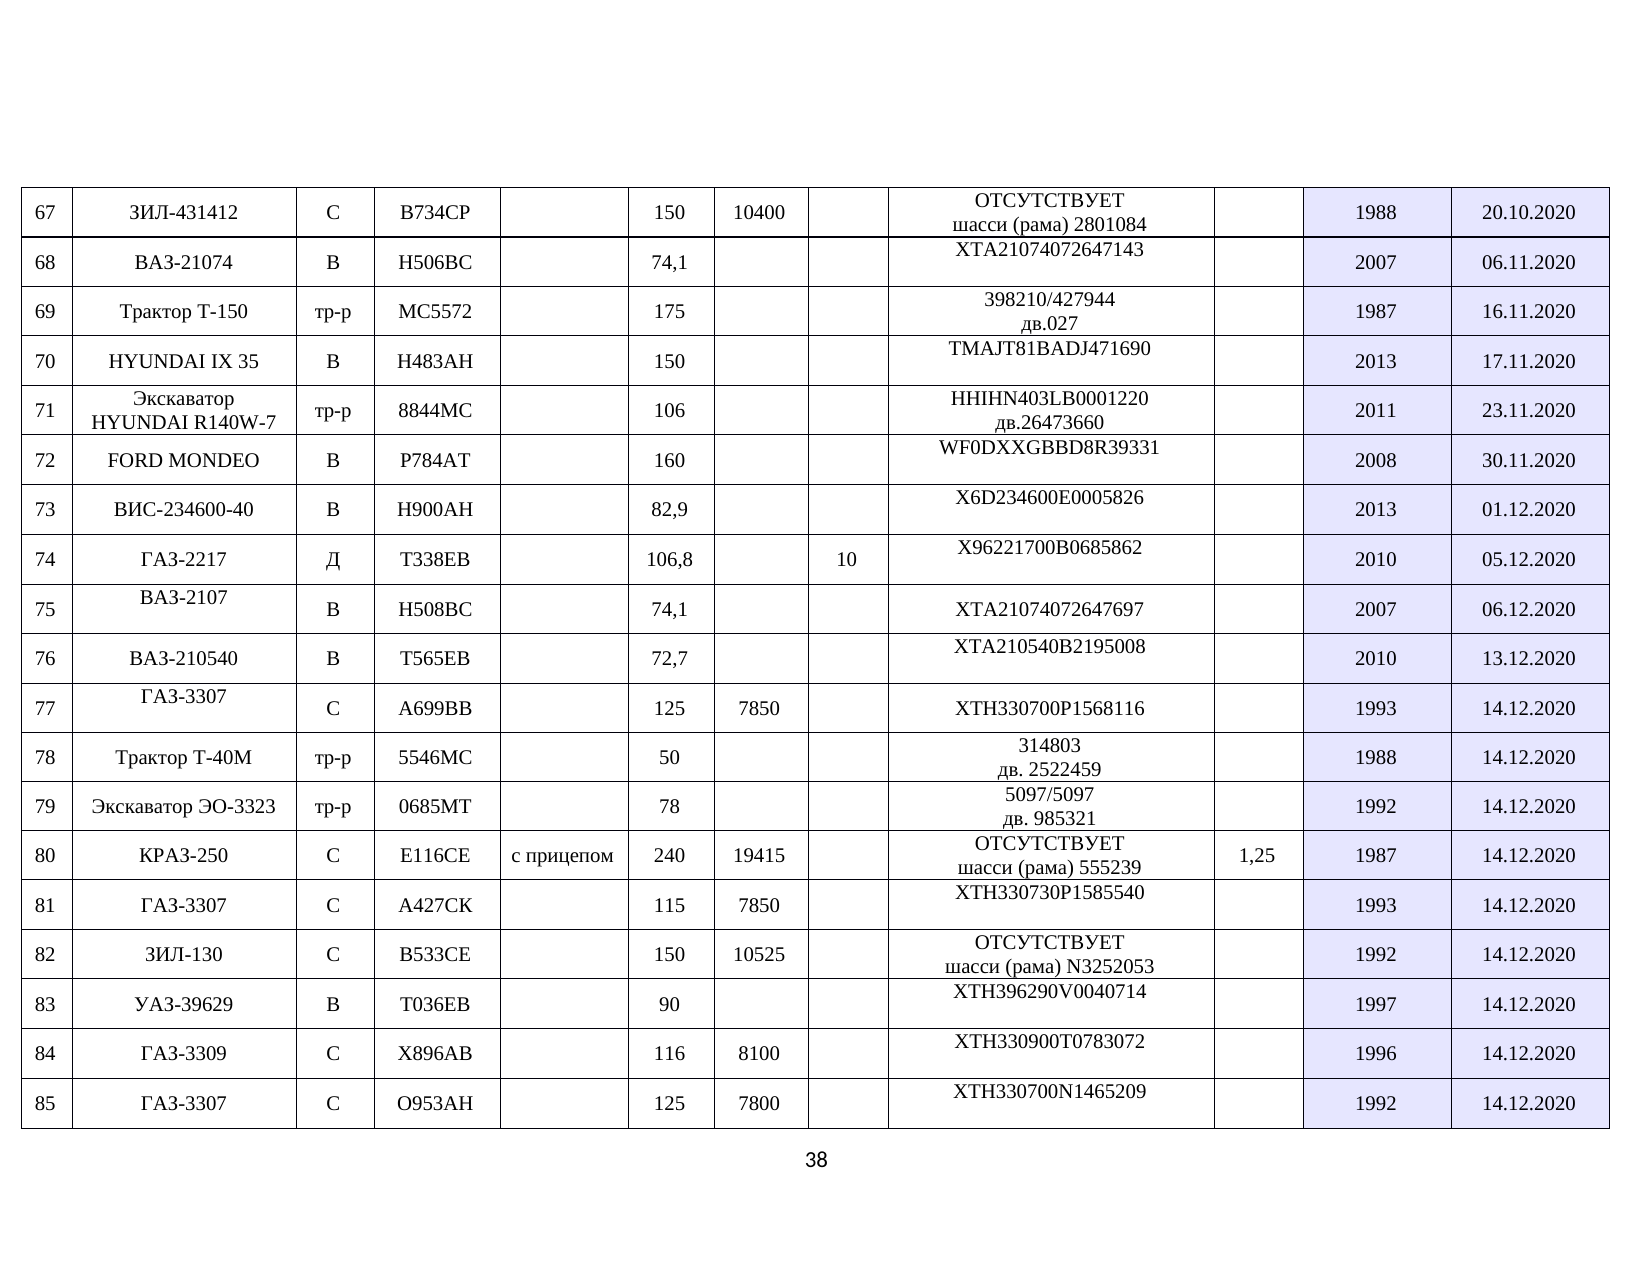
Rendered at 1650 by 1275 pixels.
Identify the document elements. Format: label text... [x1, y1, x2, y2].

table_cell 74 [22, 535, 72, 584]
table_cell [1215, 535, 1303, 584]
table_cell 115 [629, 880, 714, 929]
table_cell [1215, 435, 1303, 484]
table_cell [1215, 287, 1303, 335]
table_cell XTH330900T0783072 [889, 1029, 1214, 1078]
table_cell 14.12.2020 [1452, 1079, 1609, 1128]
table_cell В533СЕ [375, 930, 500, 978]
table_cell [809, 930, 888, 978]
table_cell 85 [22, 1079, 72, 1128]
table_cell 1992 [1304, 782, 1451, 830]
table_cell [1215, 188, 1303, 236]
table_cell ВАЗ-21074 [73, 238, 296, 286]
table_cell XTH330700P1568116 [889, 684, 1214, 732]
table_cell 13.12.2020 [1452, 634, 1609, 683]
table_cell [715, 336, 808, 385]
table_cell [501, 930, 628, 978]
table_cell Н900АН [375, 485, 500, 534]
table_cell 23.11.2020 [1452, 386, 1609, 434]
table_cell В [297, 979, 374, 1028]
table_cell 06.11.2020 [1452, 238, 1609, 286]
table_cell 50 [629, 733, 714, 781]
table_cell Экскаватор ЭО-3323 [73, 782, 296, 830]
table_cell 314803 дв. 2522459 [889, 733, 1214, 781]
table_cell ГАЗ-3307 [73, 684, 296, 732]
table_cell 160 [629, 435, 714, 484]
table_cell 14.12.2020 [1452, 831, 1609, 879]
table_cell 75 [22, 585, 72, 633]
table_cell С [297, 684, 374, 732]
table_cell 150 [629, 336, 714, 385]
table_cell 1993 [1304, 684, 1451, 732]
table_cell [809, 287, 888, 335]
table_cell 69 [22, 287, 72, 335]
table_cell Е116СЕ [375, 831, 500, 879]
table_cell [809, 782, 888, 830]
table_cell ВАЗ-210540 [73, 634, 296, 683]
table_cell тр-р [297, 386, 374, 434]
table_cell ГАЗ-3307 [73, 880, 296, 929]
table_cell 30.11.2020 [1452, 435, 1609, 484]
table_cell 80 [22, 831, 72, 879]
table_cell Н506ВС [375, 238, 500, 286]
table_cell 14.12.2020 [1452, 684, 1609, 732]
table_cell 79 [22, 782, 72, 830]
table_cell В [297, 435, 374, 484]
table_cell 82 [22, 930, 72, 978]
table_cell Х896АВ [375, 1029, 500, 1078]
table_cell 10 [809, 535, 888, 584]
table_cell [501, 386, 628, 434]
table_cell 106 [629, 386, 714, 434]
table_cell 10400 [715, 188, 808, 236]
table_cell WF0DXXGBBD8R39331 [889, 435, 1214, 484]
table_cell Т565ЕВ [375, 634, 500, 683]
table_cell [809, 684, 888, 732]
table_cell [715, 435, 808, 484]
table_cell [501, 188, 628, 236]
table_cell 17.11.2020 [1452, 336, 1609, 385]
table_cell тр-р [297, 782, 374, 830]
table_cell [809, 585, 888, 633]
table_cell [501, 535, 628, 584]
table_cell 7800 [715, 1079, 808, 1128]
table_cell 106,8 [629, 535, 714, 584]
table_cell [1215, 1029, 1303, 1078]
table_cell с прицепом [501, 831, 628, 879]
table_cell В [297, 634, 374, 683]
table_cell [715, 535, 808, 584]
table_cell 2010 [1304, 634, 1451, 683]
table_cell 150 [629, 930, 714, 978]
table_cell [715, 979, 808, 1028]
table_cell [1215, 979, 1303, 1028]
table_cell 72 [22, 435, 72, 484]
table_cell МС5572 [375, 287, 500, 335]
table_cell 1993 [1304, 880, 1451, 929]
table_cell 06.12.2020 [1452, 585, 1609, 633]
table_cell [809, 435, 888, 484]
table_cell [501, 287, 628, 335]
table_cell 81 [22, 880, 72, 929]
table_cell [1215, 782, 1303, 830]
table_cell тр-р [297, 287, 374, 335]
table_cell 2013 [1304, 336, 1451, 385]
table_cell [809, 979, 888, 1028]
table_cell [501, 634, 628, 683]
table_cell [715, 287, 808, 335]
table_cell 90 [629, 979, 714, 1028]
table_cell FORD MONDEO [73, 435, 296, 484]
table_cell С [297, 1079, 374, 1128]
table_cell X6D234600E0005826 [889, 485, 1214, 534]
table_cell С [297, 930, 374, 978]
table_cell Н508ВС [375, 585, 500, 633]
table_cell [501, 684, 628, 732]
table_cell [1215, 585, 1303, 633]
table_cell тр-р [297, 733, 374, 781]
table_cell TMAJT81BADJ471690 [889, 336, 1214, 385]
table_cell [809, 485, 888, 534]
table_cell [1215, 336, 1303, 385]
table_cell 71 [22, 386, 72, 434]
table_cell В [297, 585, 374, 633]
table_cell 19415 [715, 831, 808, 879]
table_cell В [297, 336, 374, 385]
table_cell 01.12.2020 [1452, 485, 1609, 534]
table_cell [501, 880, 628, 929]
table_cell [501, 1079, 628, 1128]
table_cell ГАЗ-3309 [73, 1029, 296, 1078]
table_cell 2013 [1304, 485, 1451, 534]
table_cell [501, 238, 628, 286]
table_cell 125 [629, 684, 714, 732]
table_cell С [297, 1029, 374, 1078]
table_cell ОТСУТСТВУЕТ шасси (рама) 2801084 [889, 188, 1214, 236]
table_cell А699ВВ [375, 684, 500, 732]
table_cell [809, 1079, 888, 1128]
table_cell [809, 188, 888, 236]
table_cell Н483АН [375, 336, 500, 385]
table_cell 1996 [1304, 1029, 1451, 1078]
table_cell С [297, 880, 374, 929]
table_cell 7850 [715, 880, 808, 929]
table_cell XTA210540B2195008 [889, 634, 1214, 683]
table_cell 1997 [1304, 979, 1451, 1028]
table_cell [1215, 930, 1303, 978]
table_cell 0685МТ [375, 782, 500, 830]
table_cell [1215, 733, 1303, 781]
table_cell [809, 733, 888, 781]
table_cell 125 [629, 1079, 714, 1128]
table_cell В [297, 238, 374, 286]
table_cell [501, 336, 628, 385]
table_cell 83 [22, 979, 72, 1028]
table_cell [501, 733, 628, 781]
table_cell Экскаватор HYUNDAI R140W-7 [73, 386, 296, 434]
table_cell УАЗ-39629 [73, 979, 296, 1028]
table_cell [1215, 1079, 1303, 1128]
table_cell 150 [629, 188, 714, 236]
table_cell 10525 [715, 930, 808, 978]
table_cell [501, 585, 628, 633]
table_cell 1,25 [1215, 831, 1303, 879]
table_cell 82,9 [629, 485, 714, 534]
table_cell 74,1 [629, 238, 714, 286]
table_cell [501, 485, 628, 534]
table_cell ВИС-234600-40 [73, 485, 296, 534]
table_cell 16.11.2020 [1452, 287, 1609, 335]
table_cell 1992 [1304, 1079, 1451, 1128]
table_cell Трактор Т-40М [73, 733, 296, 781]
table_cell ГАЗ-2217 [73, 535, 296, 584]
table_cell XTH396290V0040714 [889, 979, 1214, 1028]
table_cell [1215, 386, 1303, 434]
table_cell О953АН [375, 1079, 500, 1128]
table_cell [809, 386, 888, 434]
table_cell 2008 [1304, 435, 1451, 484]
table_cell 7850 [715, 684, 808, 732]
table_cell [715, 485, 808, 534]
table_cell Т338ЕВ [375, 535, 500, 584]
table_cell 72,7 [629, 634, 714, 683]
table_cell 14.12.2020 [1452, 782, 1609, 830]
table_cell [809, 634, 888, 683]
table_cell HYUNDAI IX 35 [73, 336, 296, 385]
table_cell 116 [629, 1029, 714, 1078]
table_cell 5546МС [375, 733, 500, 781]
table_cell 14.12.2020 [1452, 733, 1609, 781]
table_cell 2010 [1304, 535, 1451, 584]
table_cell ЗИЛ-130 [73, 930, 296, 978]
table_cell 20.10.2020 [1452, 188, 1609, 236]
table_cell А427СК [375, 880, 500, 929]
table_cell [501, 435, 628, 484]
table_cell 77 [22, 684, 72, 732]
table_cell 1992 [1304, 930, 1451, 978]
table_cell [809, 831, 888, 879]
table_cell [501, 979, 628, 1028]
table_cell XTH330700N1465209 [889, 1079, 1214, 1128]
table_cell 84 [22, 1029, 72, 1078]
table_cell 240 [629, 831, 714, 879]
table_cell 8844МС [375, 386, 500, 434]
table_cell [1215, 634, 1303, 683]
table_cell 2007 [1304, 238, 1451, 286]
table_cell [1215, 485, 1303, 534]
table_cell XTH330730P1585540 [889, 880, 1214, 929]
table_cell [1215, 880, 1303, 929]
table_cell [809, 336, 888, 385]
table_cell HHIHN403LB0001220 дв.26473660 [889, 386, 1214, 434]
table_cell С [297, 188, 374, 236]
table_cell В734СР [375, 188, 500, 236]
table_cell 1987 [1304, 831, 1451, 879]
table_cell ОТСУТСТВУЕТ шасси (рама) 555239 [889, 831, 1214, 879]
table_cell Т036ЕВ [375, 979, 500, 1028]
table_cell [715, 386, 808, 434]
table_cell 68 [22, 238, 72, 286]
table_cell 2007 [1304, 585, 1451, 633]
table_cell Р784АТ [375, 435, 500, 484]
table_cell 70 [22, 336, 72, 385]
table_cell ГАЗ-3307 [73, 1079, 296, 1128]
table_cell [809, 238, 888, 286]
table_cell [809, 1029, 888, 1078]
table_cell [501, 1029, 628, 1078]
table_cell 78 [22, 733, 72, 781]
table_cell 67 [22, 188, 72, 236]
table_cell 73 [22, 485, 72, 534]
table_cell 398210/427944 дв.027 [889, 287, 1214, 335]
table_cell 14.12.2020 [1452, 979, 1609, 1028]
table_cell [715, 782, 808, 830]
table_cell [715, 733, 808, 781]
table_cell [501, 782, 628, 830]
table_cell [1215, 238, 1303, 286]
table_cell 14.12.2020 [1452, 880, 1609, 929]
table_cell [715, 585, 808, 633]
table_cell [715, 634, 808, 683]
table_cell КРАЗ-250 [73, 831, 296, 879]
table_cell 1988 [1304, 733, 1451, 781]
table_cell ОТСУТСТВУЕТ шасси (рама) N3252053 [889, 930, 1214, 978]
table_cell 14.12.2020 [1452, 1029, 1609, 1078]
table_cell [809, 880, 888, 929]
table_cell 1988 [1304, 188, 1451, 236]
table_cell Трактор Т-150 [73, 287, 296, 335]
table_cell В [297, 485, 374, 534]
table_cell [1215, 684, 1303, 732]
table_cell XTA21074072647143 [889, 238, 1214, 286]
table_cell Д [297, 535, 374, 584]
table_cell С [297, 831, 374, 879]
table_cell XTA21074072647697 [889, 585, 1214, 633]
table_cell 76 [22, 634, 72, 683]
table_cell 1987 [1304, 287, 1451, 335]
table_cell [715, 238, 808, 286]
table_cell X96221700B0685862 [889, 535, 1214, 584]
table_cell ЗИЛ-431412 [73, 188, 296, 236]
table_cell 74,1 [629, 585, 714, 633]
table_cell 14.12.2020 [1452, 930, 1609, 978]
table_cell 2011 [1304, 386, 1451, 434]
table_cell 5097/5097 дв. 985321 [889, 782, 1214, 830]
table_cell 175 [629, 287, 714, 335]
table_cell 05.12.2020 [1452, 535, 1609, 584]
table_cell 78 [629, 782, 714, 830]
table_cell ВАЗ-2107 [73, 585, 296, 633]
table_cell 8100 [715, 1029, 808, 1078]
